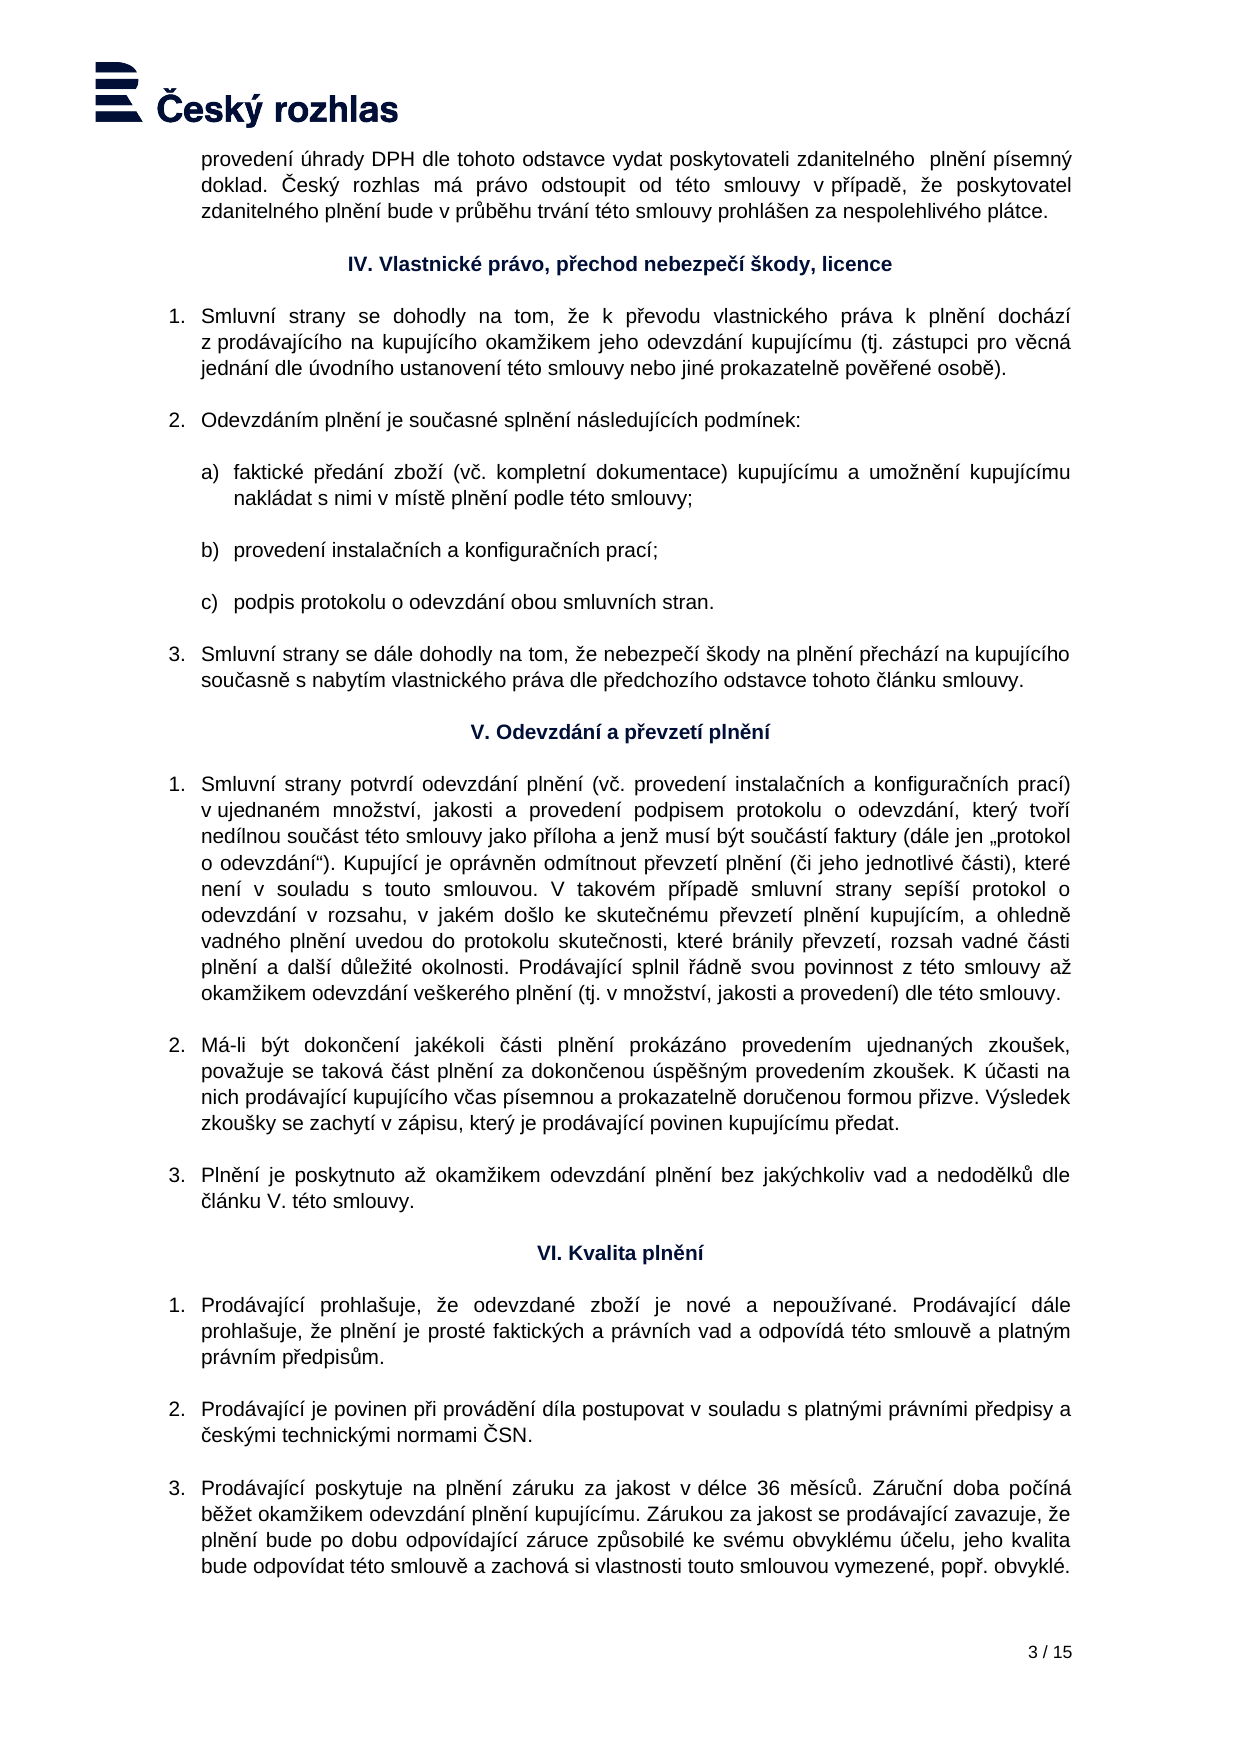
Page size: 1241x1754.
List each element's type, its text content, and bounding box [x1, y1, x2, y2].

list Prodávající poskytuje na plnění záruku za jakost v délce 36 měsíců. Záruční doba počíná běžet okamžikem odevzdání plnění kupujícímu. Zárukou za jakost se prodávající zavazuje, že plnění bude po dobu odpovídající záruce způsobilé ke svému obvyklému účelu, jeho kvalita bude odpovídat této smlouvě a zachová si vlastnosti touto smlouvou vymezené, popř. obvyklé. [168, 1474, 1072, 1578]
list podpis protokolu o odevzdání obou smluvních stran. [201, 589, 1072, 615]
list Prodávající je povinen při provádění díla postupovat v souladu s platnými právními předpisy a českými technickými normami ČSN. [168, 1396, 1072, 1448]
list Má-li být dokončení jakékoli části plnění prokázáno provedením ujednaných zkoušek, považuje se taková část plnění za dokončenou úspěšným provedením zkoušek. K účasti na nich prodávající kupujícího včas písemnou a prokazatelně doručenou formou přizve. Výsledek zkoušky se zachytí v zápisu, který je prodávající povinen kupujícímu předat. [168, 1031, 1072, 1136]
list provedení instalačních a konfiguračních prací; [201, 537, 1072, 563]
subtitle Kvalita plnění [168, 1240, 1072, 1266]
subtitle Odevzdání a převzetí plnění [168, 719, 1072, 745]
subtitle Vlastnické právo, přechod nebezpečí škody, licence [168, 250, 1072, 276]
list Smluvní strany potvrdí odevzdání plnění (vč. provedení instalačních a konfiguračních prací) v ujednaném množství, jakosti a provedení podpisem protokolu o odevzdání, který tvoří nedílnou součást této smlouvy jako příloha a jenž musí být součástí faktury (dále jen „protokol o odevzdání“). Kupující je oprávněn odmítnout převzetí plnění (či jeho jednotlivé části), které není v souladu s touto smlouvou. V takovém případě smluvní strany sepíší protokol o odevzdání v rozsahu, v jakém došlo ke skutečnému převzetí plnění kupujícím, a ohledně vadného plnění uvedou do protokolu skutečnosti, které bránily převzetí, rozsah vadné části plnění a další důležité okolnosti. Prodávající splnil řádně svou povinnost z této smlouvy až okamžikem odevzdání veškerého plnění (tj. v množství, jakosti a provedení) dle této smlouvy. [168, 771, 1072, 1005]
list Odevzdáním plnění je současné splnění následujících podmínek: [168, 406, 1072, 432]
list Prodávající prohlašuje, že odevzdané zboží je nové a nepoužívané. Prodávající dále prohlašuje, že plnění je prosté faktických a právních vad a odpovídá této smlouvě a platným právním předpisům. [168, 1292, 1072, 1370]
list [168, 146, 1072, 224]
list Smluvní strany se dále dohodly na tom, že nebezpečí škody na plnění přechází na kupujícího současně s nabytím vlastnického práva dle předchozího odstavce tohoto článku smlouvy. [168, 641, 1072, 693]
list faktické předání zboží (vč. kompletní dokumentace) kupujícímu a umožnění kupujícímu nakládat s nimi v místě plnění podle této smlouvy; [201, 458, 1072, 511]
list Smluvní strany se dohodly na tom, že k převodu vlastnického práva k plnění dochází z prodávajícího na kupujícího okamžikem jeho odevzdání kupujícímu (tj. zástupci pro věcná jednání dle úvodního ustanovení této smlouvy nebo jiné prokazatelně pověřené osobě). [168, 302, 1072, 380]
list Plnění je poskytnuto až okamžikem odevzdání plnění bez jakýchkoliv vad a nedodělků dle článku V. této smlouvy. [168, 1162, 1072, 1214]
picture [95, 62, 398, 128]
